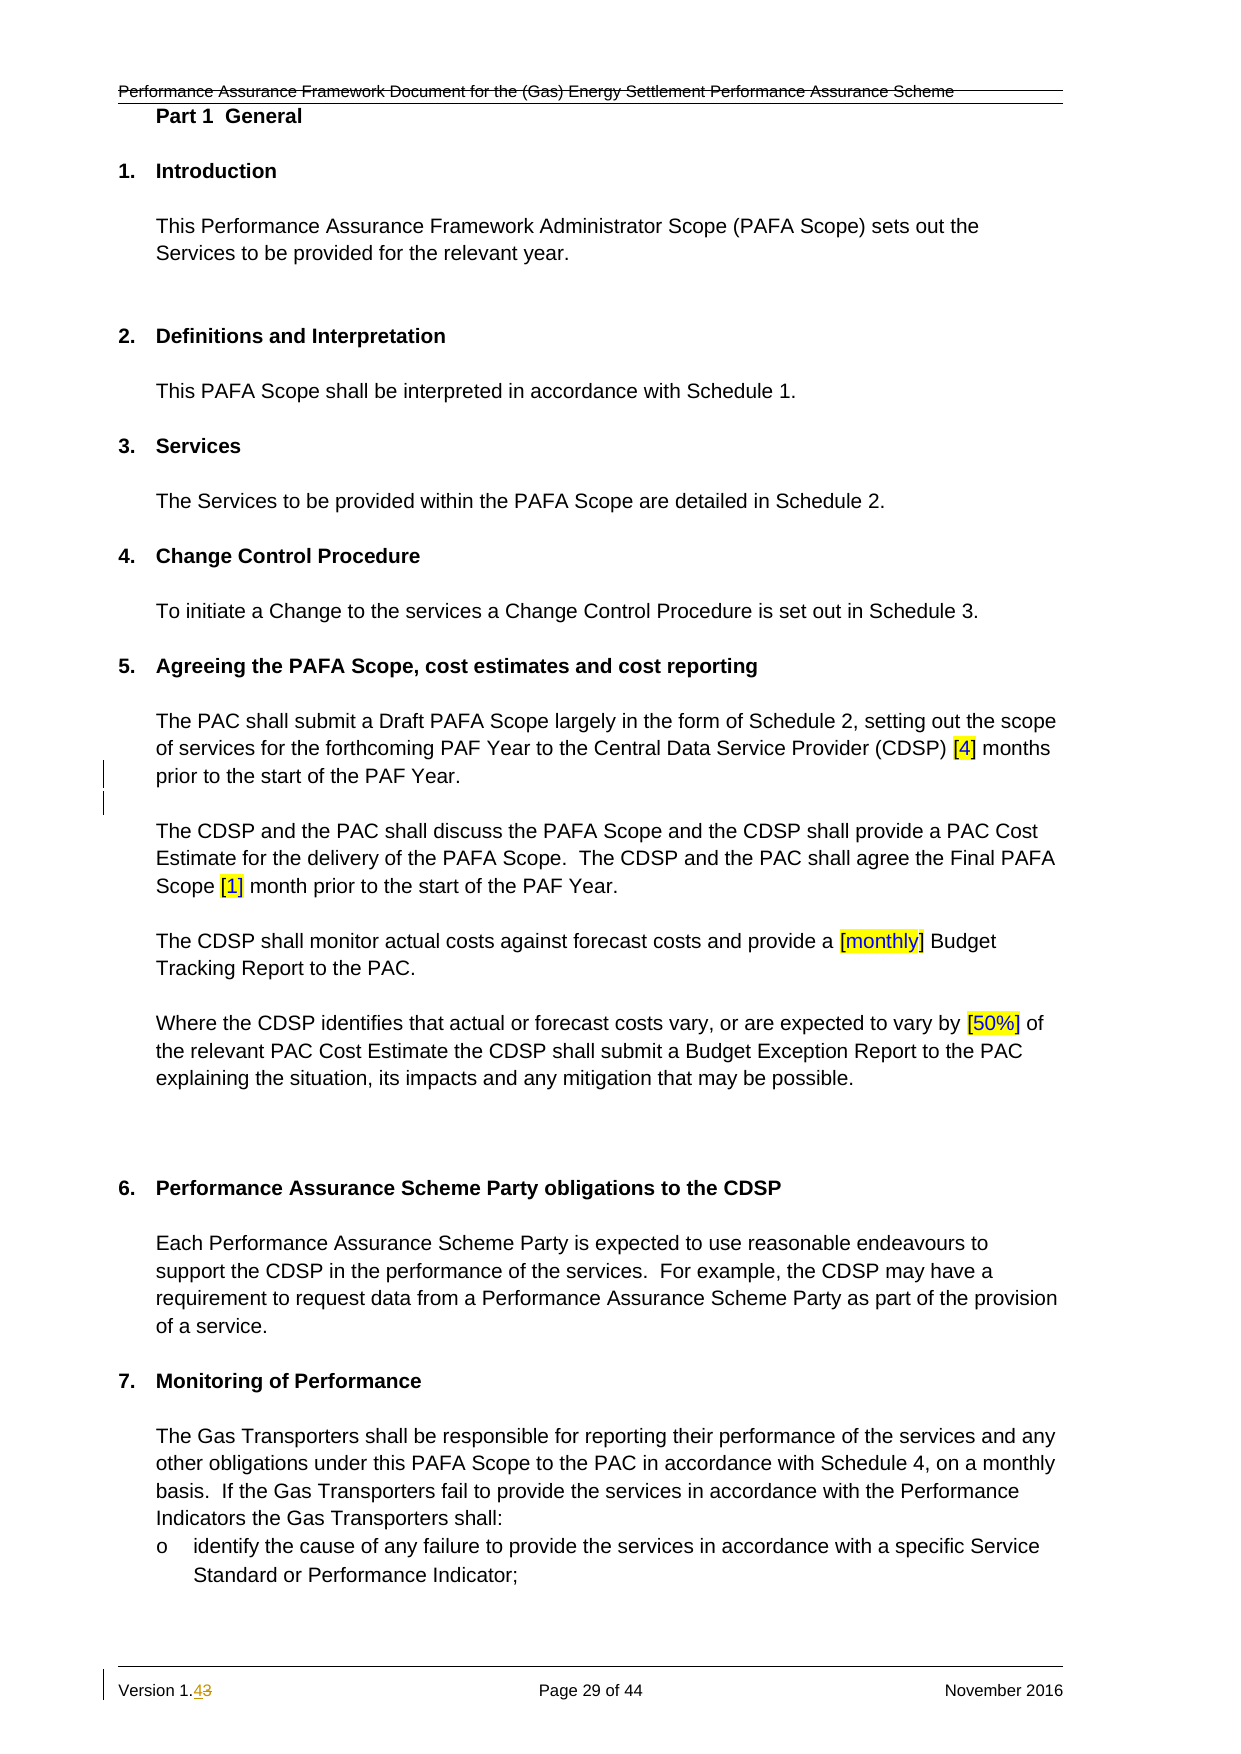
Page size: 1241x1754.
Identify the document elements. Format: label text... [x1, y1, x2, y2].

list To initiate a Change to the services a Change Control Procedure is set out in Schedule 3. [156, 599, 1063, 623]
list Each Performance Assurance Scheme Party is expected to use reasonable endeavours to support the CDSP in the performance of the services. For example, the CDSP may have a requirement to request data from a Performance Assurance Scheme Party as part of the provision of a service. [156, 1231, 1063, 1338]
list The Services to be provided within the PAFA Scope are detailed in Schedule 2. [156, 489, 1063, 513]
list Introduction [118, 159, 1063, 183]
list Where the CDSP identifies that actual or forecast costs vary, or are expected to vary by [50%] of the relevant PAC Cost Estimate the CDSP shall submit a Budget Exception Report to the PAC explaining the situation, its impacts and any mitigation that may be possible. [156, 1011, 1063, 1090]
list Performance Assurance Scheme Party obligations to the CDSP [118, 1176, 1063, 1200]
list Services [118, 434, 1063, 458]
list This Performance Assurance Framework Administrator Scope (PAFA Scope) sets out the Services to be provided for the relevant year. [156, 214, 1063, 265]
list The CDSP shall monitor actual costs against forecast costs and provide a [monthly] Budget Tracking Report to the PAC. [156, 929, 1063, 980]
list The Gas Transporters shall be responsible for reporting their performance of the services and any other obligations under this PAFA Scope to the PAC in accordance with Schedule 4, on a monthly basis. If the Gas Transporters fail to provide the services in accordance with the Performance Indicators the Gas Transporters shall: [156, 1424, 1063, 1530]
list identify the cause of any failure to provide the services in accordance with a specific Service Standard or Performance Indicator; [156, 1534, 1063, 1587]
list The PAC shall submit a Draft PAFA Scope largely in the form of Schedule 2, setting out the scope of services for the forthcoming PAF Year to the Central Data Service Provider (CDSP) [4] months prior to the start of the PAF Year. [156, 709, 1063, 788]
list Monitoring of Performance [118, 1369, 1063, 1393]
list This PAFA Scope shall be interpreted in accordance with Schedule 1. [156, 379, 1063, 403]
list Change Control Procedure [118, 544, 1063, 568]
list Definitions and Interpretation [118, 324, 1063, 348]
list Agreeing the PAFA Scope, cost estimates and cost reporting [118, 654, 1063, 678]
list Part 1 General [156, 104, 1063, 128]
list The CDSP and the PAC shall discuss the PAFA Scope and the CDSP shall provide a PAC Cost Estimate for the delivery of the PAFA Scope. The CDSP and the PAC shall agree the Final PAFA Scope [1] month prior to the start of the PAF Year. [156, 819, 1063, 898]
